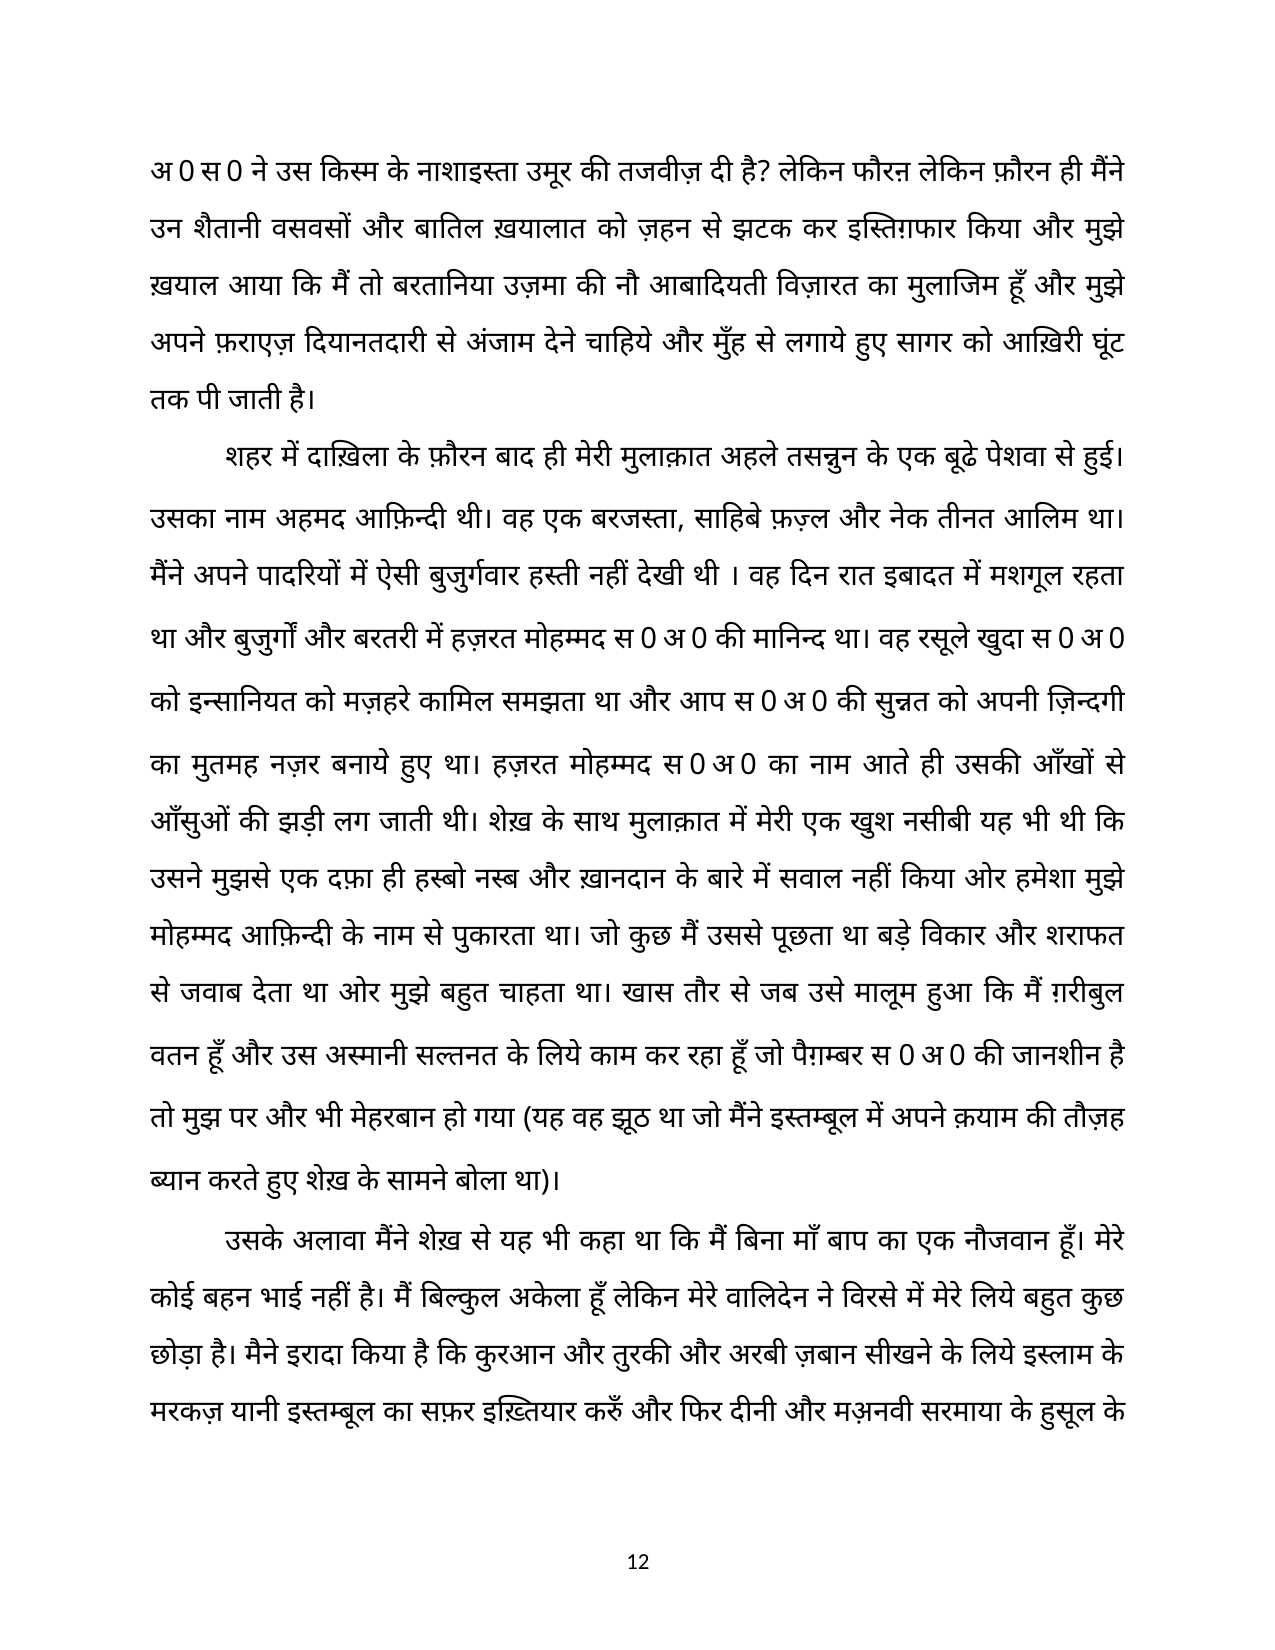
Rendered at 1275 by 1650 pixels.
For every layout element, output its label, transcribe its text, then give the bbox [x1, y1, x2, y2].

text शहर में दाख़िला के फ़ौरन बाद ही मेरी मुलाक़ात अहले तसन्नुन के एक बूढे पेशवा से हुई। उसका नाम अहमद आफ़िन्दी थी। वह एक बरजस्ता, साहिबे फ़ज़्ल और नेक तीनत आलिम था। मैंने अपने पादरियों में ऐसी बुजुर्गवार हस्ती नहीं देखी थी । वह दिन रात इबादत में मशगूल रहता था और बुजुर्गों और बरतरी में हज़रत मोहम्मद स0अ0 की मानिन्द था। वह रसूले खुदा स0अ0 को इन्सानियत को मज़हरे कामिल समझता था और आप स0अ0 की सुन्नत को अपनी ज़िन्दगी का मुतमह नज़र बनाये हुए था। हज़रत मोहम्मद स0अ0 का नाम आते ही उसकी आँखों से आँसुओं की झड़ी लग जाती थी। शेख़ के साथ मुलाक़ात में मेरी एक खुश नसीबी यह भी थी कि उसने मुझसे एक दफ़ा ही हस्बो नस्ब और ख़ानदान के बारे में सवाल नहीं किया ओर हमेशा मुझे मोहम्मद आफ़िन्दी के नाम से पुकारता था। जो कुछ मैं उससे पूछता था बड़े विकार और शराफत से जवाब देता था ओर मुझे बहुत चाहता था। खास तौर से जब उसे मालूम हुआ कि मैं ग़रीबुल वतन हूँ और उस अस्मानी सल्तनत के लिये काम कर रहा हूँ जो पैग़म्बर स0अ0 की जानशीन है तो मुझ पर और भी मेहरबान हो गया (यह वह झूठ था जो मैंने इस्तम्बूल में अपने क़याम की तौज़ह ब्यान करते हुए शेख़ के सामने बोला था)। [150, 440, 1125, 1202]
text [150, 1224, 1125, 1433]
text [150, 150, 1125, 421]
